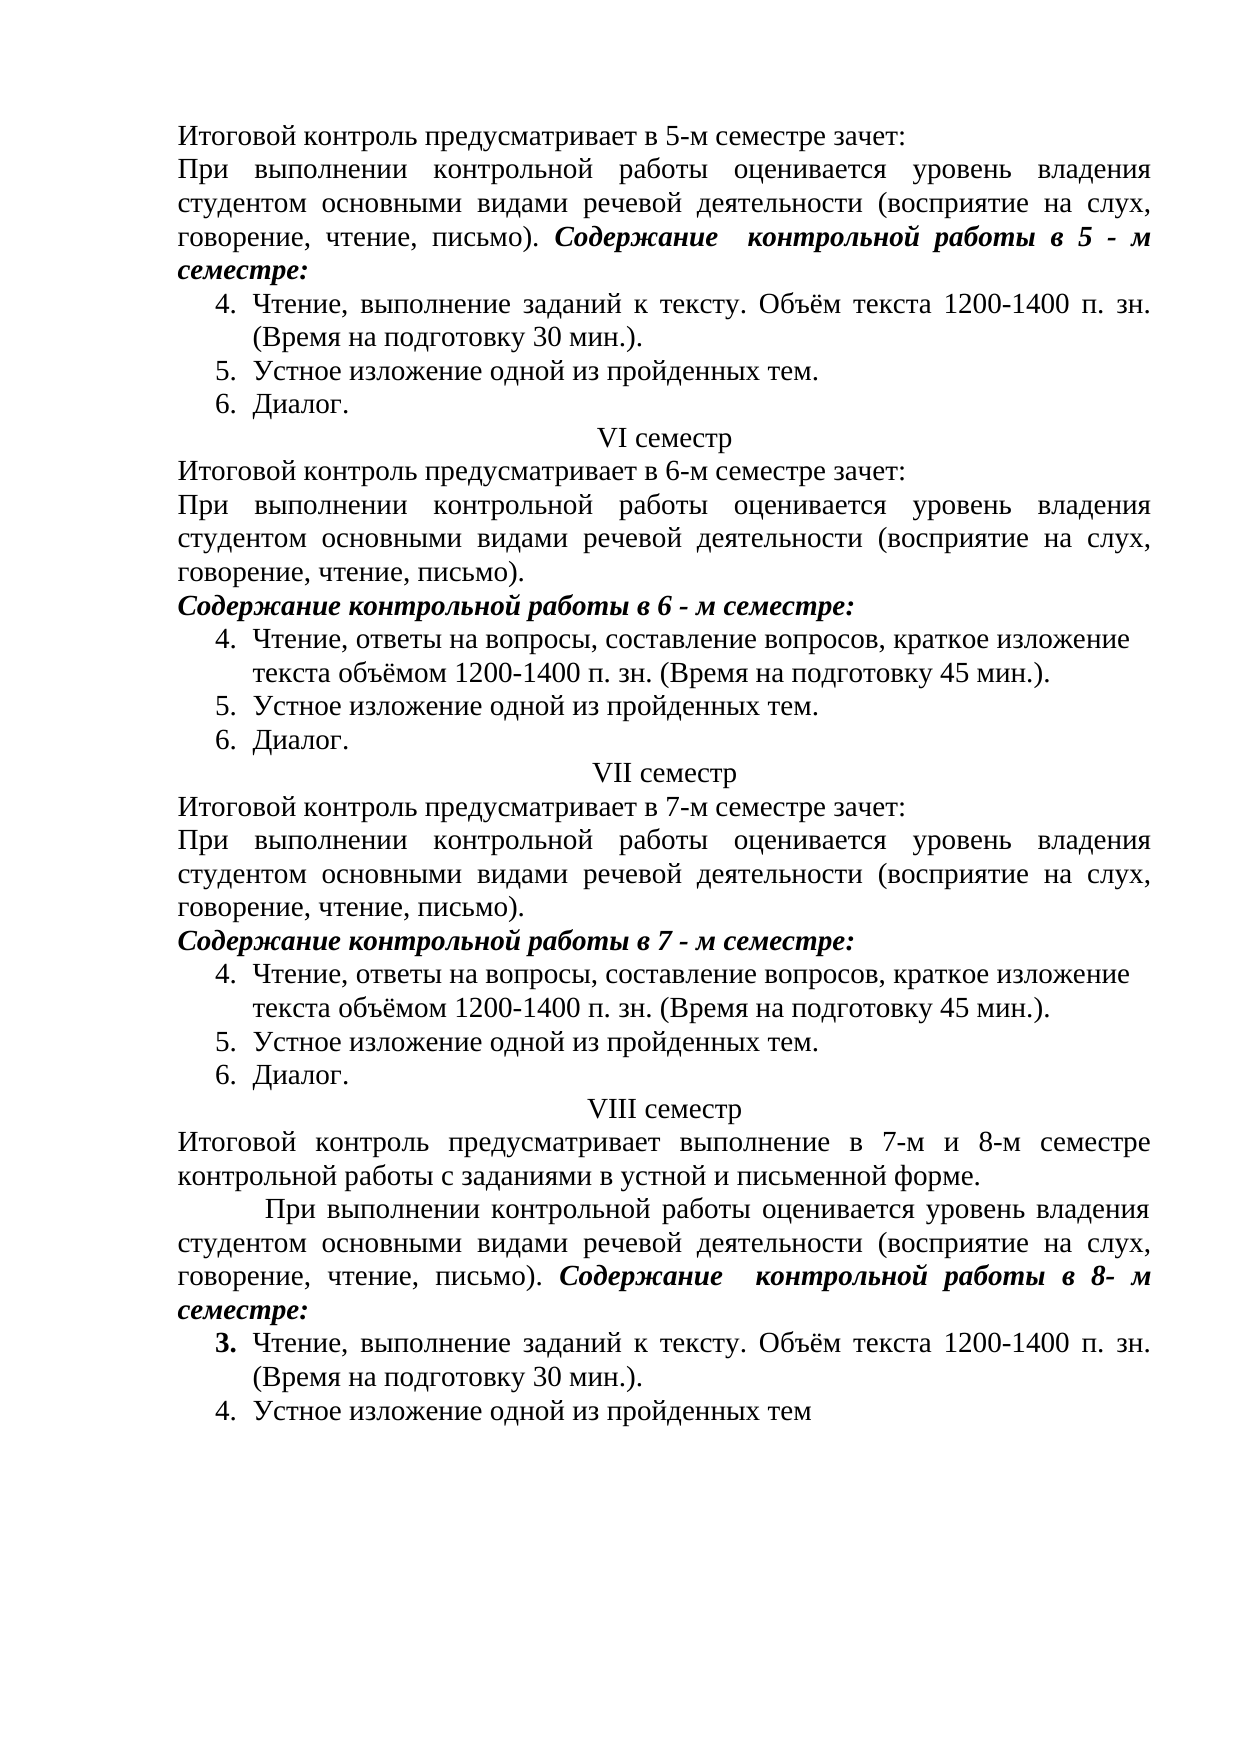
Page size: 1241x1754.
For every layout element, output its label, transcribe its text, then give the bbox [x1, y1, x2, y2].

list Диалог. [215, 722, 1152, 755]
list Устное изложение одной из пройденных тем. [215, 353, 1152, 386]
list Диалог. [215, 386, 1152, 420]
text VIII семестр [177, 1091, 1152, 1124]
list Чтение, выполнение заданий к тексту. Объём текста 1200-1400 п. зн. (Время на подготовку 30 мин.). [215, 286, 1152, 353]
text Содержание контрольной работы в 6 - м семестре: [177, 588, 1152, 621]
list Диалог. [215, 1057, 1152, 1091]
text Итоговой контроль предусматривает выполнение в 7-м и 8-м семестре контрольной работы с заданиями в устной и письменной форме. [177, 1124, 1152, 1191]
text Содержание контрольной работы в 7 - м семестре: [177, 923, 1152, 957]
list Устное изложение одной из пройденных тем [215, 1393, 1152, 1426]
list Чтение, ответы на вопросы, составление вопросов, краткое изложение текста объёмом 1200-1400 п. зн. (Время на подготовку 45 мин.). [215, 957, 1152, 1024]
text При выполнении контрольной работы оценивается уровень владения студентом основными видами речевой деятельности (восприятие на слух, говорение, чтение, письмо). Содержание контрольной работы в 8- м семестре: [177, 1191, 1152, 1326]
text Итоговой контроль предусматривает в 5-м семестре зачет: [177, 118, 1152, 152]
text При выполнении контрольной работы оценивается уровень владения студентом основными видами речевой деятельности (восприятие на слух, говорение, чтение, письмо). Содержание контрольной работы в 5 - м семестре: [177, 152, 1152, 286]
list Чтение, выполнение заданий к тексту. Объём текста 1200-1400 п. зн. (Время на подготовку 30 мин.). [215, 1326, 1152, 1393]
list Устное изложение одной из пройденных тем. [215, 1024, 1152, 1057]
text Итоговой контроль предусматривает в 6-м семестре зачет: [177, 453, 1152, 487]
list Чтение, ответы на вопросы, составление вопросов, краткое изложение текста объёмом 1200-1400 п. зн. (Время на подготовку 45 мин.). [215, 621, 1152, 688]
text Итоговой контроль предусматривает в 7-м семестре зачет: [177, 789, 1152, 822]
text VI семестр [177, 420, 1152, 453]
text VII семестр [177, 755, 1152, 789]
list Устное изложение одной из пройденных тем. [215, 688, 1152, 722]
